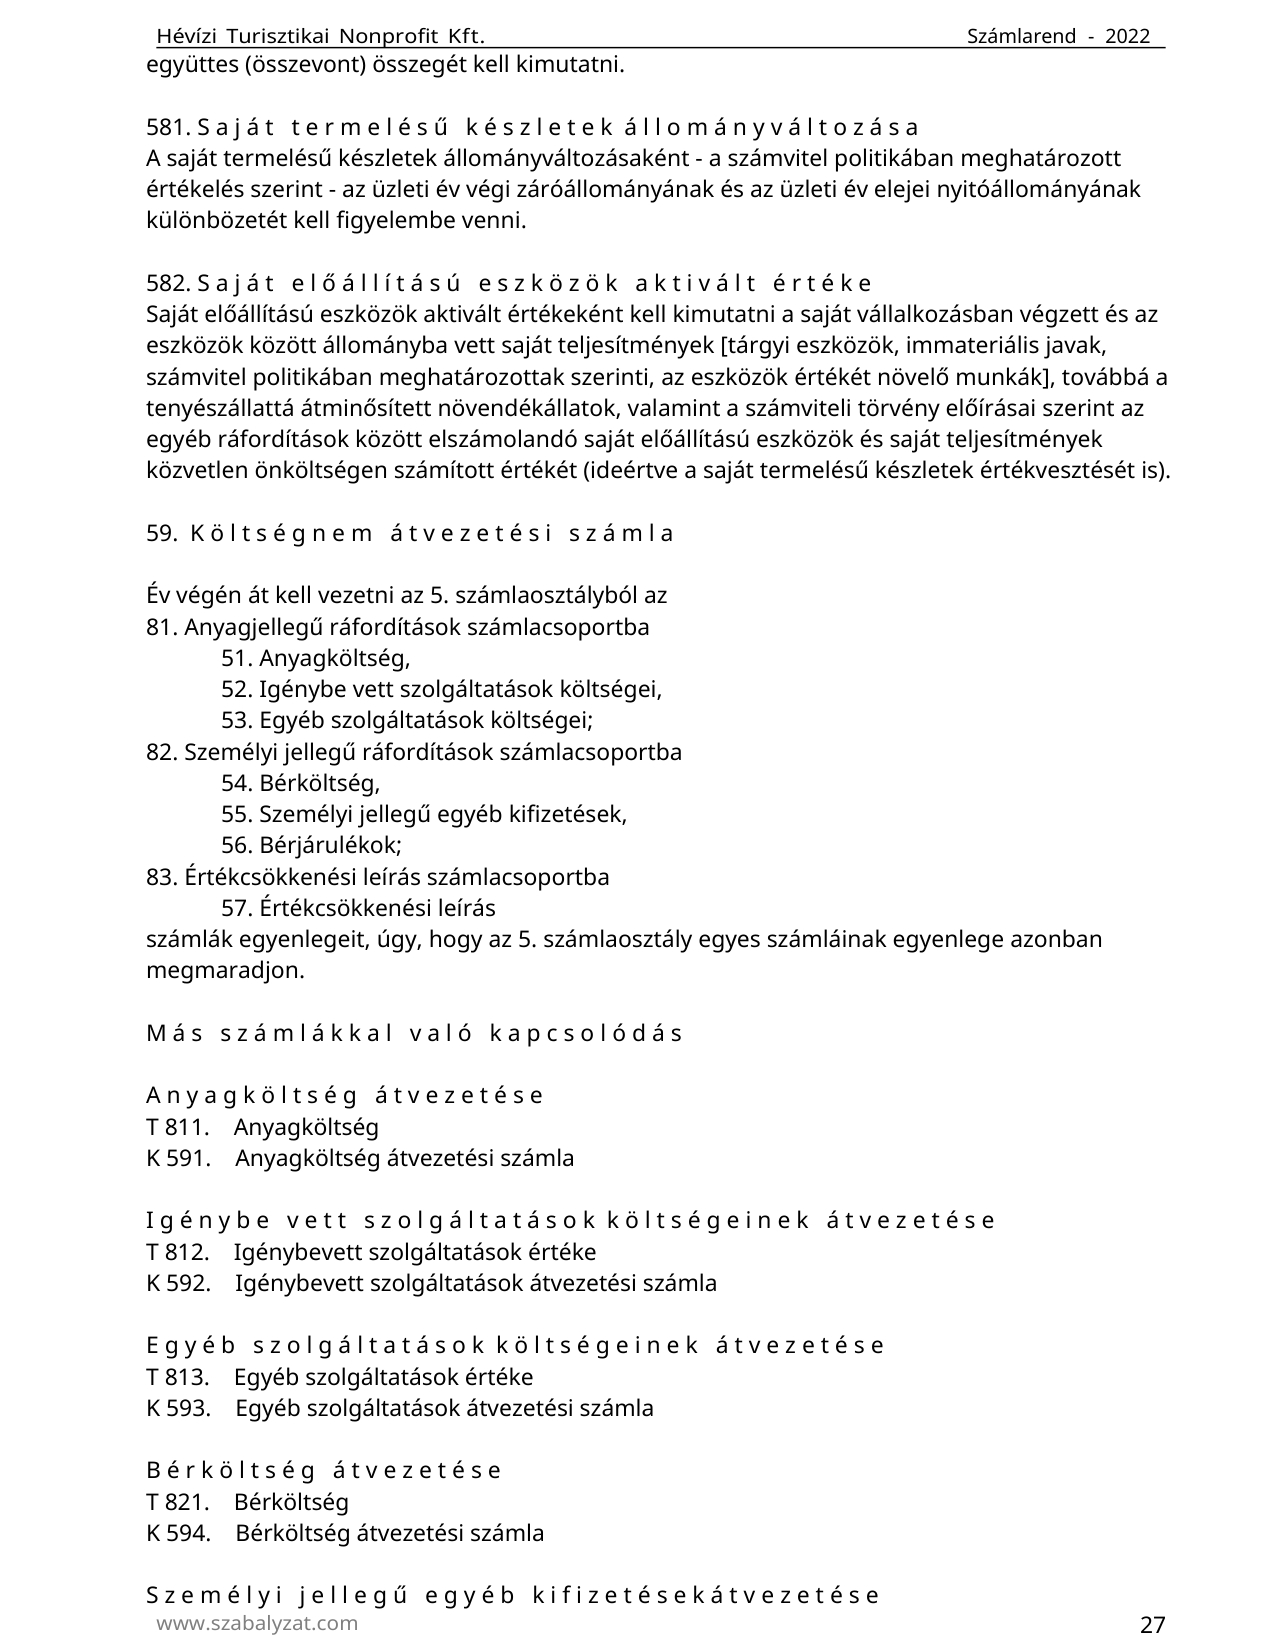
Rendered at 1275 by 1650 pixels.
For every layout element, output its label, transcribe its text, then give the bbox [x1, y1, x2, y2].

text 54. Bérköltség, [146, 767, 1185, 798]
text 82. Személyi jellegű ráfordítások számlacsoportba [146, 735, 1185, 767]
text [146, 48, 1185, 79]
text Saját előállítású eszközök aktivált értékeként kell kimutatni a saját vállalkozásban végzett és az eszközök között állományba vett saját teljesítmények [tárgyi eszközök, immateriális javak, számvitel politikában meghatározottak szerinti, az eszközök értékét növelő munkák], továbbá a tenyészállattá átminősített növendékállatok, valamint a számviteli törvény előírásai szerint az egyéb ráfordítások között elszámolandó saját előállítású eszközök és saját teljesítmények közvetlen önköltségen számított értékét (ideértve a saját termelésű készletek értékvesztését is). [146, 298, 1185, 485]
text A n y a g k ö l t s é g á t v e z e t é s e [146, 1079, 1185, 1110]
text 51. Anyagköltség, [146, 642, 1185, 673]
text M á s s z á m l á k k a l v a l ó k a p c s o l ó d á s [146, 1017, 1185, 1048]
text K 594. Bérköltség átvezetési számla [146, 1517, 1185, 1548]
text számlák egyenlegeit, úgy, hogy az 5. számlaosztály egyes számláinak egyenlege azonban megmaradjon. [146, 923, 1185, 985]
text T 821. Bérköltség [146, 1485, 1185, 1517]
text E g y é b s z o l g á l t a t á s o k k ö l t s é g e i n e k á t v e z e t é s e [146, 1329, 1185, 1360]
text K 591. Anyagköltség átvezetési számla [146, 1142, 1185, 1173]
text K 592. Igénybevett szolgáltatások átvezetési számla [146, 1267, 1185, 1298]
text 55. Személyi jellegű egyéb kifizetések, [146, 798, 1185, 829]
text 56. Bérjárulékok; [146, 829, 1185, 860]
text 81. Anyagjellegű ráfordítások számlacsoportba [146, 610, 1185, 642]
text 582. S a j á t e l ő á l l í t á s ú e s z k ö z ö k a k t i v á l t é r t é k e [146, 267, 1185, 298]
text I g é n y b e v e t t s z o l g á l t a t á s o k k ö l t s é g e i n e k á t v e z e t é s e [146, 1204, 1185, 1235]
text S z e m é l y i j e l l e g ű e g y é b k i f i z e t é s e k á t v e z e t é s e [146, 1579, 1185, 1610]
text T 813. Egyéb szolgáltatások értéke [146, 1360, 1185, 1392]
text T 812. Igénybevett szolgáltatások értéke [146, 1235, 1185, 1267]
text 581. S a j á t t e r m e l é s ű k é s z l e t e k á l l o m á n y v á l t o z á s a [146, 110, 1185, 142]
text 83. Értékcsökkenési leírás számlacsoportba [146, 860, 1185, 892]
text 53. Egyéb szolgáltatások költségei; [146, 704, 1185, 735]
text A saját termelésű készletek állományváltozásaként - a számvitel politikában meghatározott értékelés szerint - az üzleti év végi záróállományának és az üzleti év elejei nyitóállományának különbözetét kell figyelembe venni. [146, 142, 1185, 235]
text 57. Értékcsökkenési leírás [146, 892, 1185, 923]
text T 811. Anyagköltség [146, 1110, 1185, 1142]
text 52. Igénybe vett szolgáltatások költségei, [146, 673, 1185, 704]
text 59. K ö l t s é g n e m á t v e z e t é s i s z á m l a [146, 517, 1185, 548]
text B é r k ö l t s é g á t v e z e t é s e [146, 1454, 1185, 1485]
text K 593. Egyéb szolgáltatások átvezetési számla [146, 1392, 1185, 1423]
text Év végén át kell vezetni az 5. számlaosztályból az [146, 579, 1185, 610]
